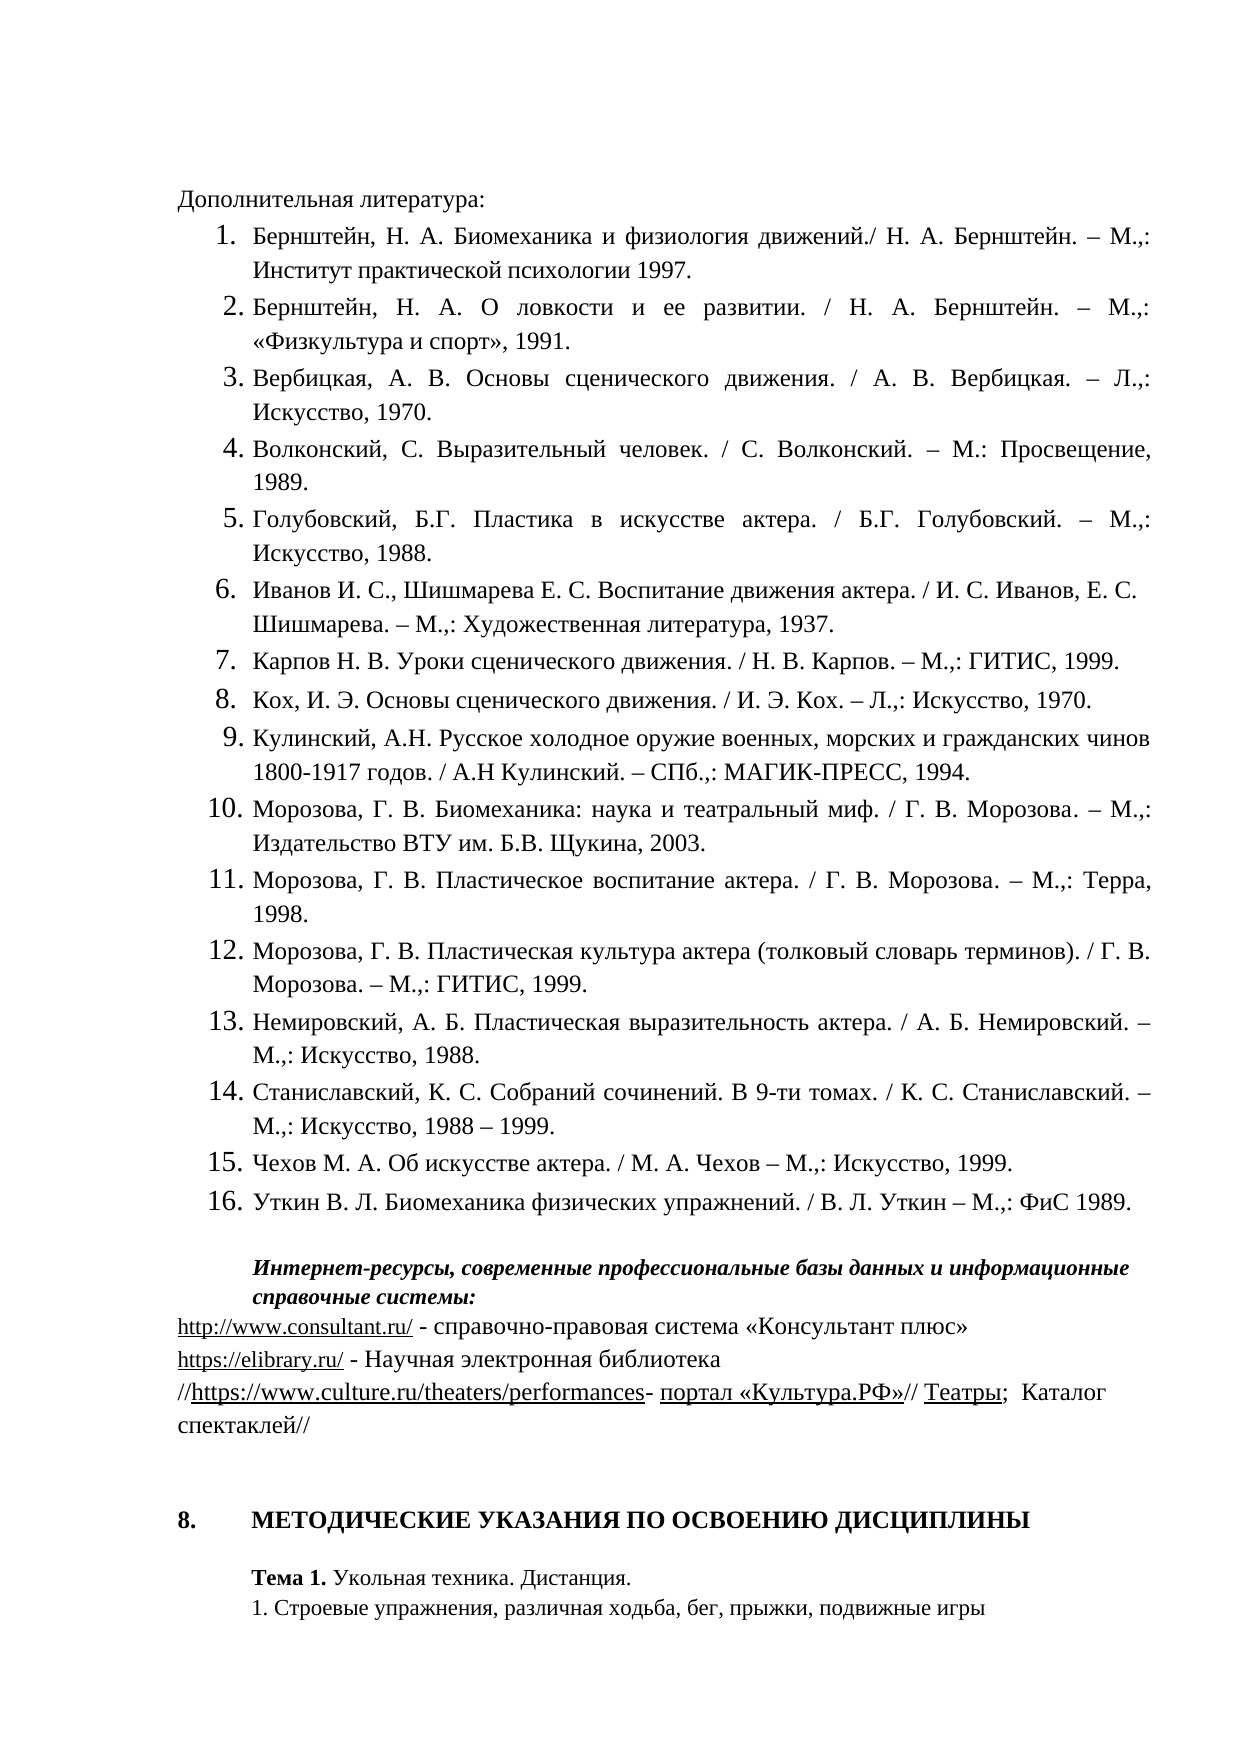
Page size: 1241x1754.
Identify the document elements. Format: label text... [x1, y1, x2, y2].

text Интернет-ресурсы, современные профессиональные базы данных и информационные справочные системы: [252, 1254, 1152, 1309]
list Морозова, Г. В. Пластическая культура актера (толковый словарь терминов). / Г. В. Морозова. – М.,: ГИТИС, 1999. [208, 932, 1152, 998]
list Станиславский, К. С. Собраний сочинений. В 9-ти томах. / К. С. Станиславский. – М.,: Искусство, 1988 – 1999. [208, 1073, 1152, 1140]
list Чехов М. А. Об искусстве актера. / М. А. Чехов – М.,: Искусство, 1999. [207, 1144, 1152, 1178]
list Голубовский, Б.Г. Пластика в искусстве актера. / Б.Г. Голубовский. – М.,: Искусство, 1988. [223, 501, 1152, 567]
text //https://www.culture.ru/theaters/performances- портал «Культура.РФ»// Театры; Каталог спектаклей// [177, 1377, 1152, 1439]
text http://www.consultant.ru/ - справочно-правовая система «Консультант плюс» [177, 1311, 1152, 1340]
text Тема 1. Укольная техника. Дистанция. [177, 1564, 1152, 1590]
list Морозова, Г. В. Пластическое воспитание актера. / Г. В. Морозова. – М.,: Терра, 1998. [208, 861, 1152, 927]
text 1. Строевые упражнения, различная ходьба, бег, прыжки, подвижные игры [177, 1594, 1152, 1621]
list Кулинский, А.Н. Русское холодное оружие военных, морских и гражданских чинов 1800-1917 годов. / А.Н Кулинский. – СПб.,: МАГИК-ПРЕСС, 1994. [223, 719, 1152, 786]
list Карпов Н. В. Уроки сценического движения. / Н. В. Карпов. – М.,: ГИТИС, 1999. [215, 642, 1152, 676]
list Иванов И. С., Шишмарева Е. С. Воспитание движения актера. / И. С. Иванов, Е. С. Шишмарева. – М.,: Художественная литература, 1937. [215, 571, 1152, 638]
list Немировский, А. Б. Пластическая выразительность актера. / А. Б. Немировский. – М.,: Искусство, 1988. [208, 1003, 1152, 1069]
list Вербицкая, А. В. Основы сценического движения. / А. В. Вербицкая. – Л.,: Искусство, 1970. [223, 359, 1152, 425]
list Бернштейн, Н. А. Биомеханика и физиология движений./ Н. А. Бернштейн. – М.,: Институт практической психологии 1997. [215, 217, 1152, 284]
list Уткин В. Л. Биомеханика физических упражнений. / В. Л. Уткин – М.,: ФиС 1989. [207, 1183, 1152, 1216]
text Дополнительная литература: [177, 184, 1152, 213]
list Бернштейн, Н. А. О ловкости и ее развитии. / Н. А. Бернштейн. – М.,: «Физкультура и спорт», 1991. [223, 288, 1152, 354]
list Кох, И. Э. Основы сценического движения. / И. Э. Кох. – Л.,: Искусство, 1970. [215, 681, 1152, 714]
text https://elibrary.ru/ - Научная электронная библиотека [177, 1344, 1152, 1373]
list Морозова, Г. В. Биомеханика: наука и театральный миф. / Г. В. Морозова. – М.,: Издательство ВТУ им. Б.В. Щукина, 2003. [207, 790, 1152, 857]
text 8. МЕТОДИЧЕСКИЕ УКАЗАНИЯ ПО ОСВОЕНИЮ ДИСЦИПЛИНЫ [177, 1505, 1152, 1534]
list Волконский, С. Выразительный человек. / С. Волконский. – М.: Просвещение, 1989. [223, 430, 1152, 496]
